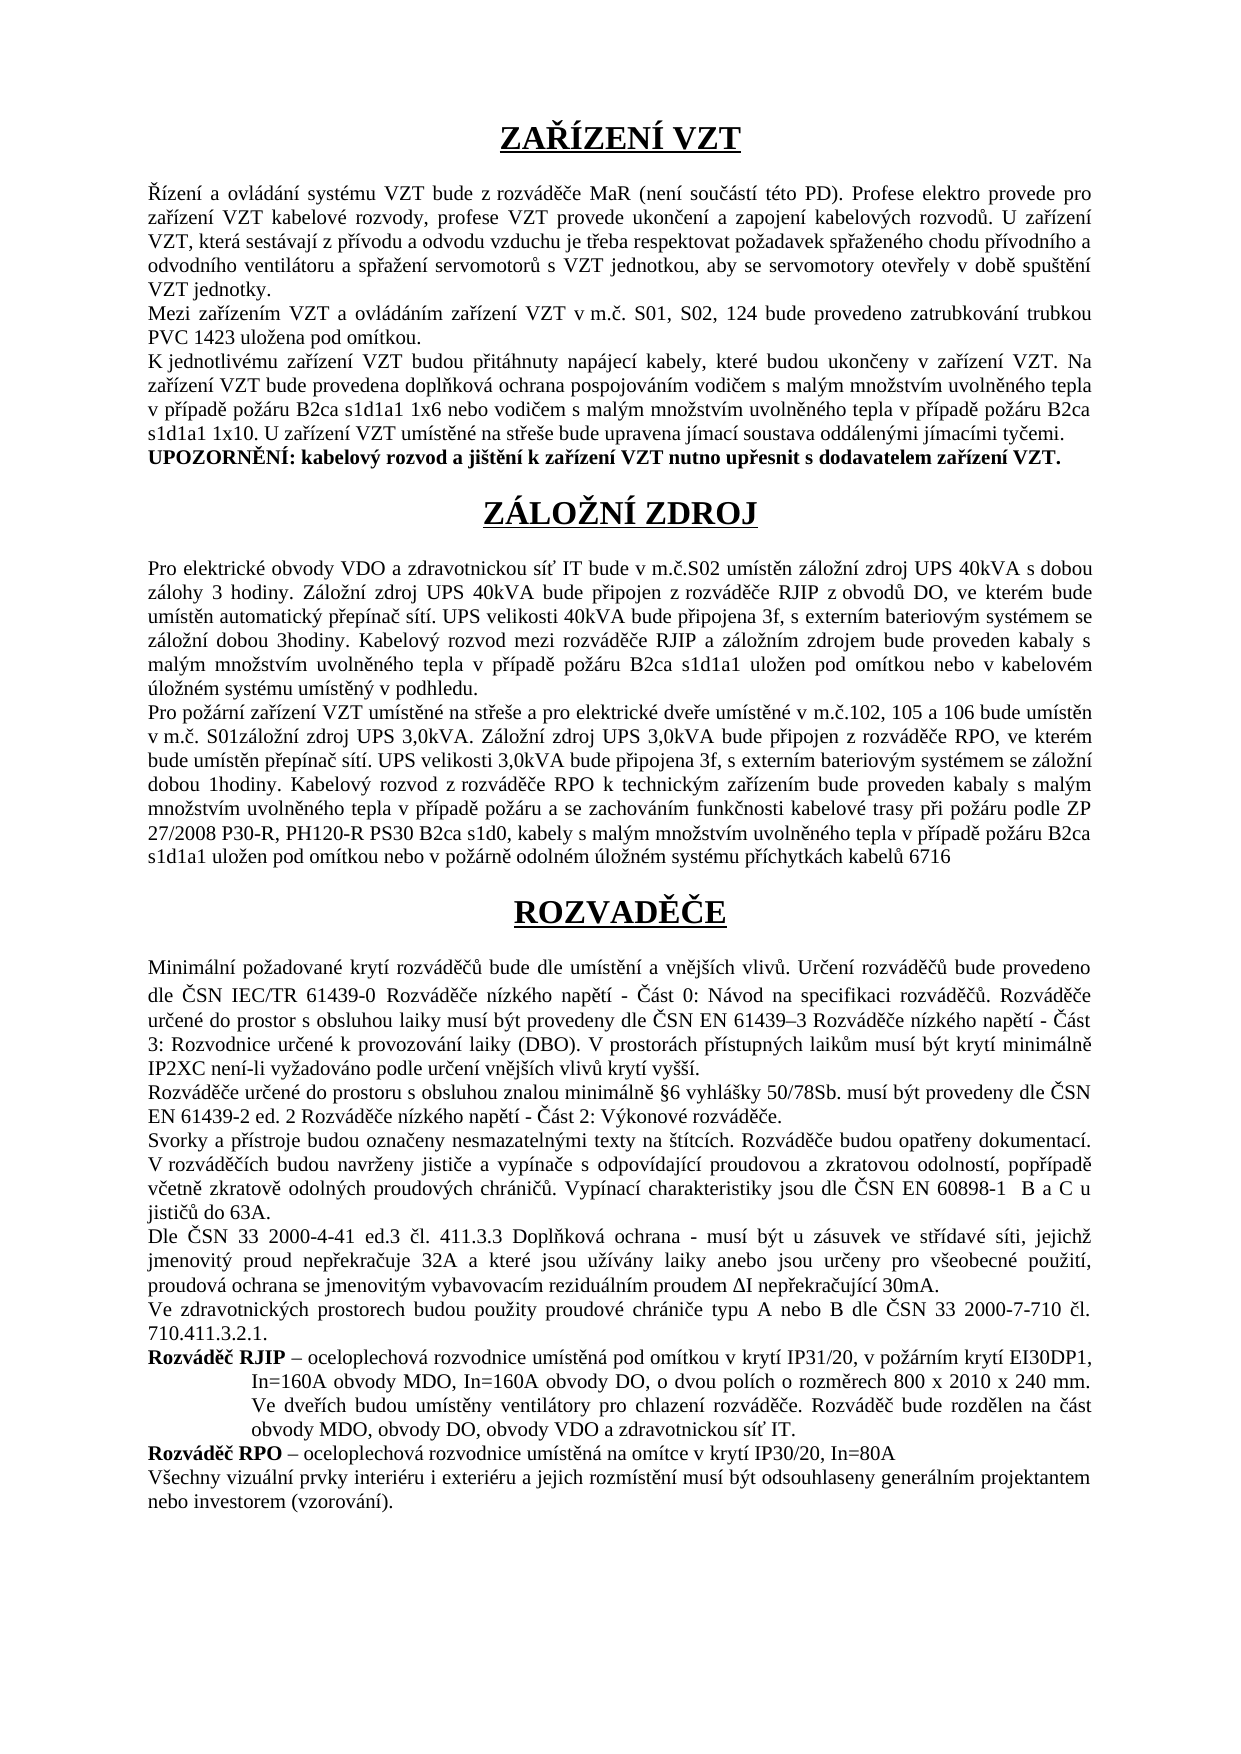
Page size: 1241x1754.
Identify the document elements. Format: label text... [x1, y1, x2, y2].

text Ve zdravotnických prostorech budou použity proudové chrániče typu A nebo B dle ČSN 33 2000-7-710 čl. 710.411.3.2.1. [148, 1297, 1092, 1345]
text Mezi zařízením VZT a ovládáním zařízení VZT v m.č. S01, S02, 124 bude provedeno zatrubkování trubkou PVC 1423 uložena pod omítkou. [148, 301, 1092, 349]
text Pro elektrické obvody VDO a zdravotnickou síť IT bude v m.č.S02 umístěn záložní zdroj UPS 40kVA s dobou zálohy 3 hodiny. Záložní zdroj UPS 40kVA bude připojen z rozváděče RJIP z obvodů DO, ve kterém bude umístěn automatický přepínač sítí. UPS velikosti 40kVA bude připojena 3f, s externím bateriovým systémem se záložní dobou 3hodiny. Kabelový rozvod mezi rozváděče RJIP a záložním zdrojem bude proveden kabaly s malým množstvím uvolněného tepla v případě požáru B2ca s1d1a1 uložen pod omítkou nebo v kabelovém úložném systému umístěný v podhledu. [148, 556, 1092, 700]
text ZÁLOŽNÍ ZDROJ [148, 493, 1092, 532]
text Svorky a přístroje budou označeny nesmazatelnými texty na štítcích. Rozváděče budou opatřeny dokumentací. V rozváděčích budou navrženy jističe a vypínače s odpovídající proudovou a zkratovou odolností, popřípadě včetně zkratově odolných proudových chráničů. Vypínací charakteristiky jsou dle ČSN EN 60898-1 B a C u jističů do 63A. [148, 1128, 1092, 1224]
text Rozváděče určené do prostoru s obsluhou znalou minimálně §6 vyhlášky 50/78Sb. musí být provedeny dle ČSN EN 61439-2 ed. 2 Rozváděče nízkého napětí - Část 2: Výkonové rozváděče. [148, 1080, 1092, 1128]
text Minimální požadované krytí rozváděčů bude dle umístění a vnějších vlivů. Určení rozváděčů bude provedeno dle ČSN IEC/TR 61439-0 Rozváděče nízkého napětí - Část 0: Návod na specifikaci rozváděčů. Rozváděče určené do prostor s obsluhou laiky musí být provedeny dle ČSN EN 61439–3 Rozváděče nízkého napětí - Část 3: Rozvodnice určené k provozování laiky (DBO). V prostorách přístupných laikům musí být krytí minimálně IP2XC není-li vyžadováno podle určení vnějších vlivů krytí vyšší. [148, 955, 1092, 1080]
text ROZVADĚČE [148, 893, 1092, 931]
text Řízení a ovládání systému VZT bude z rozváděče MaR (není součástí této PD). Profese elektro provede pro zařízení VZT kabelové rozvody, profese VZT provede ukončení a zapojení kabelových rozvodů. U zařízení VZT, která sestávají z přívodu a odvodu vzduchu je třeba respektovat požadavek spřaženého chodu přívodního a odvodního ventilátoru a spřažení servomotorů s VZT jednotkou, aby se servomotory otevřely v době spuštění VZT jednotky. [148, 181, 1092, 301]
text Všechny vizuální prvky interiéru i exteriéru a jejich rozmístění musí být odsouhlaseny generálním projektantem nebo investorem (vzorování). [148, 1465, 1092, 1513]
text Dle ČSN 33 2000-4-41 ed.3 čl. 411.3.3 Doplňková ochrana - musí být u zásuvek ve střídavé síti, jejichž jmenovitý proud nepřekračuje 32A a které jsou užívány laiky anebo jsou určeny pro všeobecné použití, proudová ochrana se jmenovitým vybavovacím reziduálním proudem ΔI nepřekračující 30mA. [148, 1224, 1092, 1297]
text ZAŘÍZENÍ VZT [148, 118, 1092, 156]
text Pro požární zařízení VZT umístěné na střeše a pro elektrické dveře umístěné v m.č.102, 105 a 106 bude umístěn v m.č. S01záložní zdroj UPS 3,0kVA. Záložní zdroj UPS 3,0kVA bude připojen z rozváděče RPO, ve kterém bude umístěn přepínač sítí. UPS velikosti 3,0kVA bude připojena 3f, s externím bateriovým systémem se záložní dobou 1hodiny. Kabelový rozvod z rozváděče RPO k technickým zařízením bude proveden kabaly s malým množstvím uvolněného tepla v případě požáru a se zachováním funkčnosti kabelové trasy při požáru podle ZP 27/2008 P30-R, PH120-R PS30 B2ca s1d0, kabely s malým množstvím uvolněného tepla v případě požáru B2ca s1d1a1 uložen pod omítkou nebo v požárně odolném úložném systému příchytkách kabelů 6716 [148, 700, 1092, 868]
text Rozváděč RPO – oceloplechová rozvodnice umístěná na omítce v krytí IP30/20, In=80A [148, 1441, 1092, 1465]
text UPOZORNĚNÍ: kabelový rozvod a jištění k zařízení VZT nutno upřesnit s dodavatelem zařízení VZT. [148, 445, 1092, 469]
text K jednotlivému zařízení VZT budou přitáhnuty napájecí kabely, které budou ukončeny v zařízení VZT. Na zařízení VZT bude provedena doplňková ochrana pospojováním vodičem s malým množstvím uvolněného tepla v případě požáru B2ca s1d1a1 1x6 nebo vodičem s malým množstvím uvolněného tepla v případě požáru B2ca s1d1a1 1x10. U zařízení VZT umístěné na střeše bude upravena jímací soustava oddálenými jímacími tyčemi. [148, 349, 1092, 445]
text Rozváděč RJIP – oceloplechová rozvodnice umístěná pod omítkou v krytí IP31/20, v požárním krytí EI30DP1, In=160A obvody MDO, In=160A obvody DO, o dvou polích o rozměrech 800 x 2010 x 240 mm. Ve dveřích budou umístěny ventilátory pro chlazení rozváděče. Rozváděč bude rozdělen na část obvody MDO, obvody DO, obvody VDO a zdravotnickou síť IT. [148, 1345, 1092, 1441]
